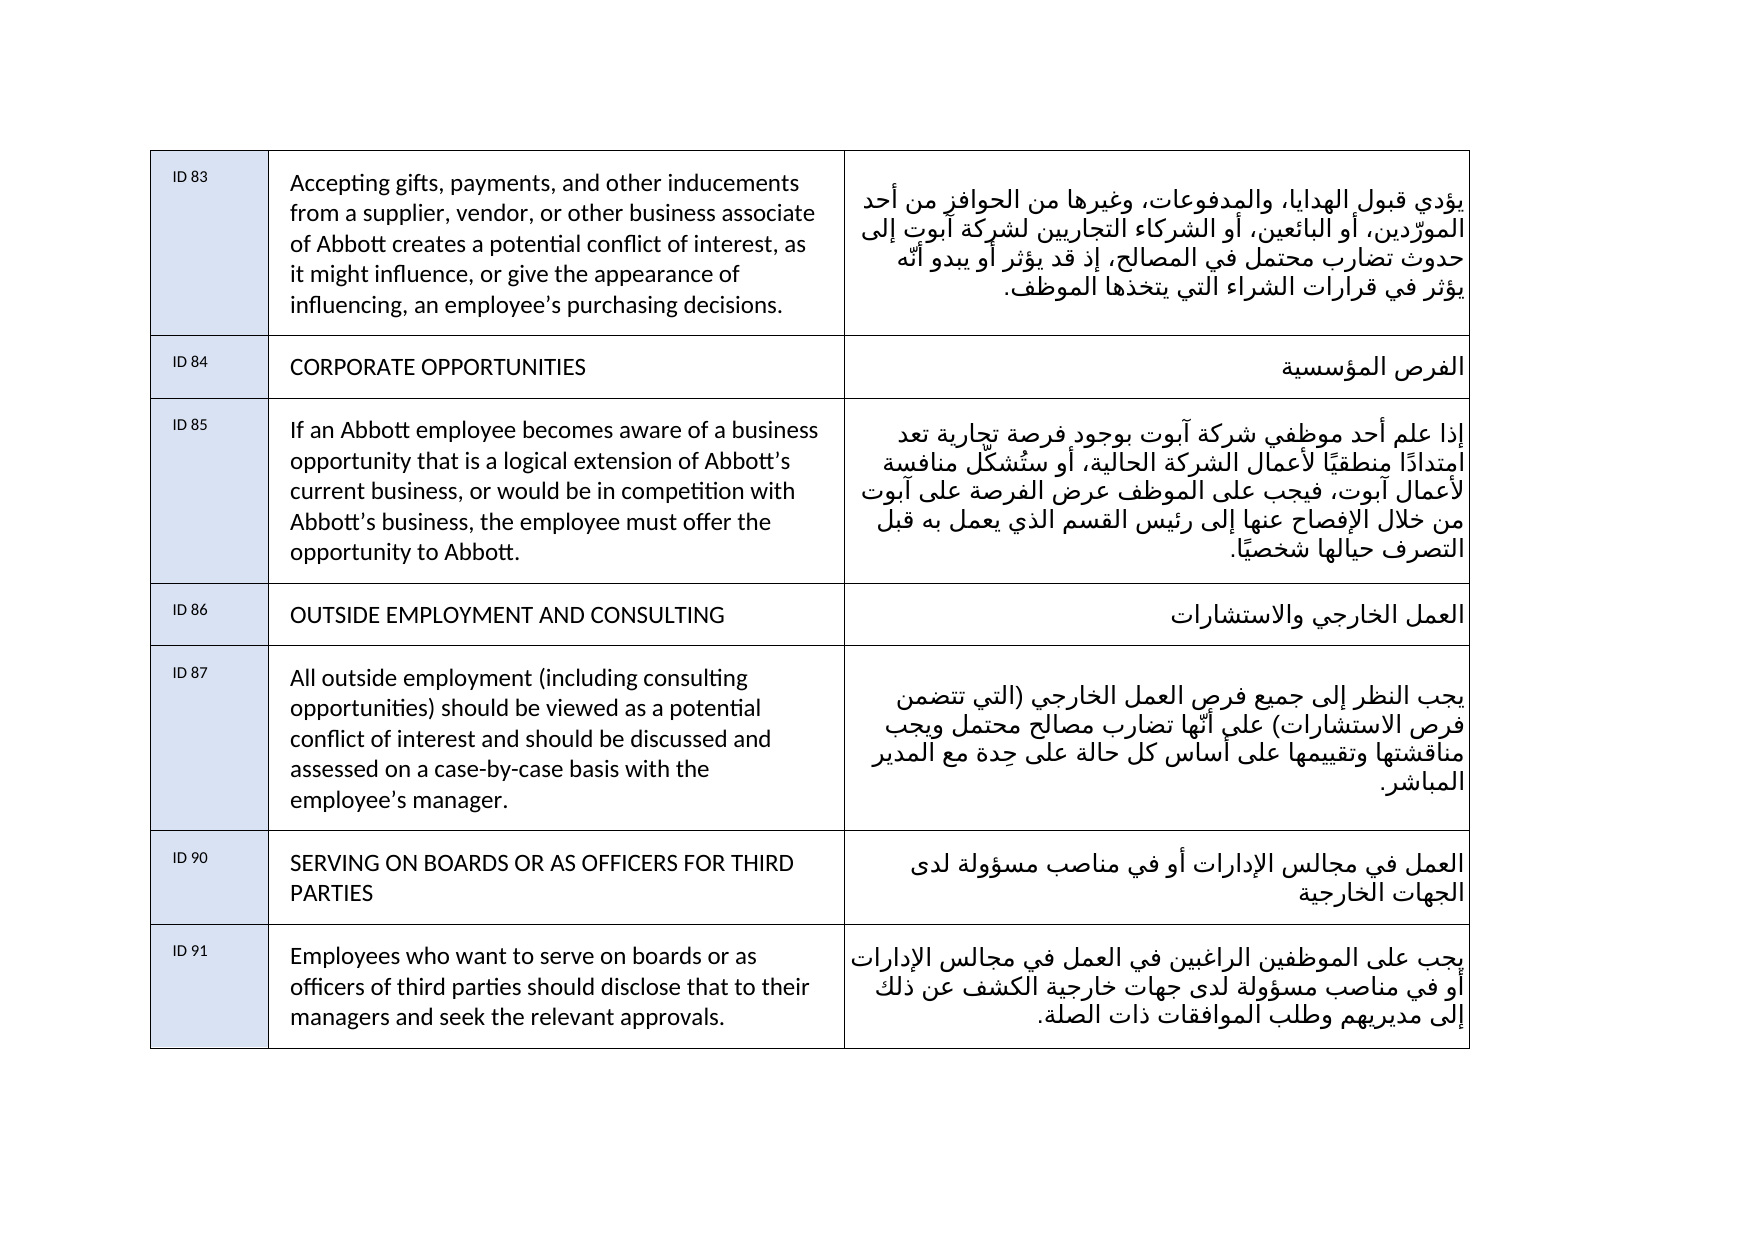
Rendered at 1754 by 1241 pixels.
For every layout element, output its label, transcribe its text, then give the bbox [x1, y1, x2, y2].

table_cell ID 84 [151, 336, 268, 398]
table_cell CORPORATE OPPORTUNITIES [269, 336, 844, 398]
table_cell ID 86 [151, 584, 268, 645]
table_cell العمل الخارجي والاستشارات [845, 584, 1469, 645]
table_cell SERVING ON BOARDS OR AS OFFICERS FOR THIRD PARTIES [269, 831, 844, 924]
table_cell يؤدي قبول الهدايا، والمدفوعات، وغيرها من الحوافز من أحد المورّدين، أو البائعين، أو الشركاء التجاريين لشركة آبوت إلى حدوث تضارب محتمل في المصالح، إذ قد يؤثر أو يبدو أنّه يؤثر في قرارات الشراء التي يتخذها الموظف. [845, 151, 1469, 335]
table_cell If an Abbott employee becomes aware of a business opportunity that is a logical extension of Abbott’s current business, or would be in competition with Abbott’s business, the employee must offer the opportunity to Abbott. [269, 399, 844, 583]
table_cell Employees who want to serve on boards or as officers of third parties should disclose that to their managers and seek the relevant approvals. [269, 925, 844, 1047]
table_cell ID 87 [151, 646, 268, 830]
table_cell ID 85 [151, 399, 268, 583]
table_cell ID 90 [151, 831, 268, 924]
table_cell Accepting gifts, payments, and other inducements from a supplier, vendor, or other business associate of Abbott creates a potential conflict of interest, as it might influence, or give the appearance of influencing, an employee’s purchasing decisions. [269, 151, 844, 335]
table_cell All outside employment (including consulting opportunities) should be viewed as a potential conflict of interest and should be discussed and assessed on a case-by-case basis with the employee’s manager. [269, 646, 844, 830]
table_cell OUTSIDE EMPLOYMENT AND CONSULTING [269, 584, 844, 645]
table_cell إذا علم أحد موظفي شركة آبوت بوجود فرصة تجارية تعد امتدادًا منطقيًا لأعمال الشركة الحالية، أو ستُشكّل منافسة لأعمال آبوت، فيجب على الموظف عرض الفرصة على آبوت من خلال الإفصاح عنها إلى رئيس القسم الذي يعمل به قبل التصرف حيالها شخصيًا. [845, 399, 1469, 583]
table_cell العمل في مجالس الإدارات أو في مناصب مسؤولة لدى الجهات الخارجية [845, 831, 1469, 924]
table_cell ID 91 [151, 925, 268, 1047]
table_cell ID 83 [151, 151, 268, 335]
table_cell يجب النظر إلى جميع فرص العمل الخارجي (التي تتضمن فرص الاستشارات) على أنّها تضارب مصالح محتمل ويجب مناقشتها وتقييمها على أساس كل حالة على حِدة مع المدير المباشر. [845, 646, 1469, 830]
table_cell يجب على الموظفين الراغبين في العمل في مجالس الإدارات أو في مناصب مسؤولة لدى جهات خارجية الكشف عن ذلك إلى مديريهم وطلب الموافقات ذات الصلة. [845, 925, 1469, 1047]
table_cell الفرص المؤسسية [845, 336, 1469, 398]
